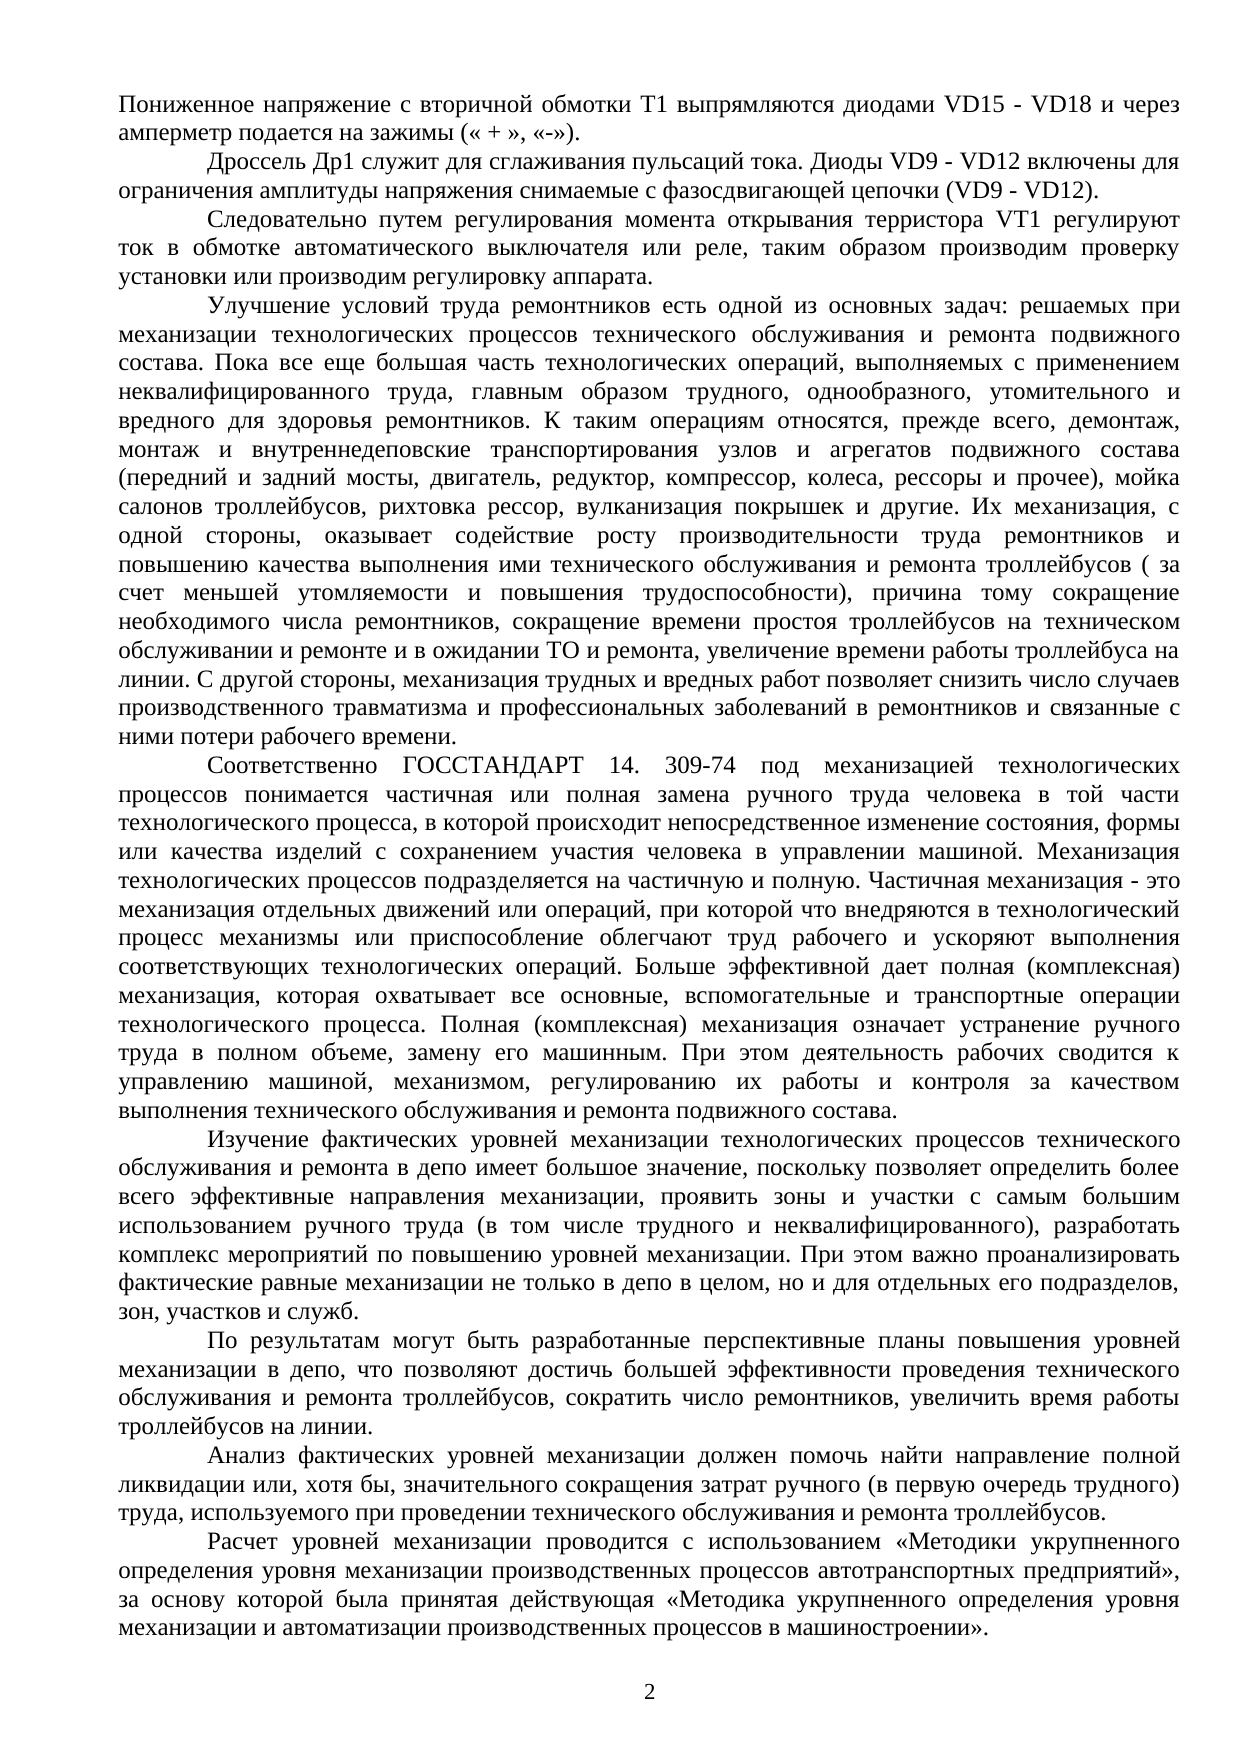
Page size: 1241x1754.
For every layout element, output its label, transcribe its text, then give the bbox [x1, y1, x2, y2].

text Дроссель Др1 служит для сглаживания пульсаций тока. Диоды VD9 - VD12 включены для ограничения амплитуды напряжения снимаемые с фазосдвигающей цепочки (VD9 - VD12). [118, 146, 1181, 204]
text Следовательно путем регулирования момента открывания терристора VT1 регулируют ток в обмотке автоматического выключателя или реле, таким образом производим проверку установки или производим регулировку аппарата. [118, 204, 1181, 290]
text Соответственно ГОССТАНДАРТ 14. 309-74 под механизацией технологических процессов понимается частичная или полная замена ручного труда человека в той части технологического процесса, в которой происходит непосредственное изменение состояния, формы или качества изделий с сохранением участия человека в управлении машиной. Механизация технологических процессов подразделяется на частичную и полную. Частичная механизация - это механизация отдельных движений или операций, при которой что внедряются в технологический процесс механизмы или приспособление облегчают труд рабочего и ускоряют выполнения соответствующих технологических операций. Больше эффективной дает полная (комплексная) механизация, которая охватывает все основные, вспомогательные и транспортные операции технологического процесса. Полная (комплексная) механизация означает устранение ручного труда в полном объеме, замену его машинным. При этом деятельность рабочих сводится к управлению машиной, механизмом, регулированию их работы и контроля за качеством выполнения технического обслуживания и ремонта подвижного состава. [118, 750, 1181, 1124]
text Расчет уровней механизации проводится с использованием «Методики укрупненного определения уровня механизации производственных процессов автотранспортных предприятий», за основу которой была принятая действующая «Методика укрупненного определения уровня механизации и автоматизации производственных процессов в машиностроении». [118, 1526, 1181, 1641]
text Анализ фактических уровней механизации должен помочь найти направление полной ликвидации или, хотя бы, значительного сокращения затрат ручного (в первую очередь трудного) труда, используемого при проведении технического обслуживания и ремонта троллейбусов. [118, 1440, 1181, 1526]
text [118, 89, 1181, 146]
text Улучшение условий труда ремонтников есть одной из основных задач: решаемых при механизации технологических процессов технического обслуживания и ремонта подвижного состава. Пока все еще большая часть технологических операций, выполняемых с применением неквалифицированного труда, главным образом трудного, однообразного, утомительного и вредного для здоровья ремонтников. К таким операциям относятся, прежде всего, демонтаж, монтаж и внутреннедеповские транспортирования узлов и агрегатов подвижного состава (передний и задний мосты, двигатель, редуктор, компрессор, колеса, рессоры и прочее), мойка салонов троллейбусов, рихтовка рессор, вулканизация покрышек и другие. Их механизация, с одной стороны, оказывает содействие росту производительности труда ремонтников и повышению качества выполнения ими технического обслуживания и ремонта троллейбусов ( за счет меньшей утомляемости и повышения трудоспособности), причина тому сокращение необходимого числа ремонтников, сокращение времени простоя троллейбусов на техническом обслуживании и ремонте и в ожидании ТО и ремонта, увеличение времени работы троллейбуса на линии. С другой стороны, механизация трудных и вредных работ позволяет снизить число случаев производственного травматизма и профессиональных заболеваний в ремонтников и связанные с ними потери рабочего времени. [118, 290, 1181, 750]
text По результатам могут быть разработанные перспективные планы повышения уровней механизации в депо, что позволяют достичь большей эффективности проведения технического обслуживания и ремонта троллейбусов, сократить число ремонтников, увеличить время работы троллейбусов на линии. [118, 1325, 1181, 1440]
text Изучение фактических уровней механизации технологических процессов технического обслуживания и ремонта в депо имеет большое значение, поскольку позволяет определить более всего эффективные направления механизации, проявить зоны и участки с самым большим использованием ручного труда (в том числе трудного и неквалифицированного), разработать комплекс мероприятий по повышению уровней механизации. При этом важно проанализировать фактические равные механизации не только в депо в целом, но и для отдельных его подразделов, зон, участков и служб. [118, 1124, 1181, 1325]
